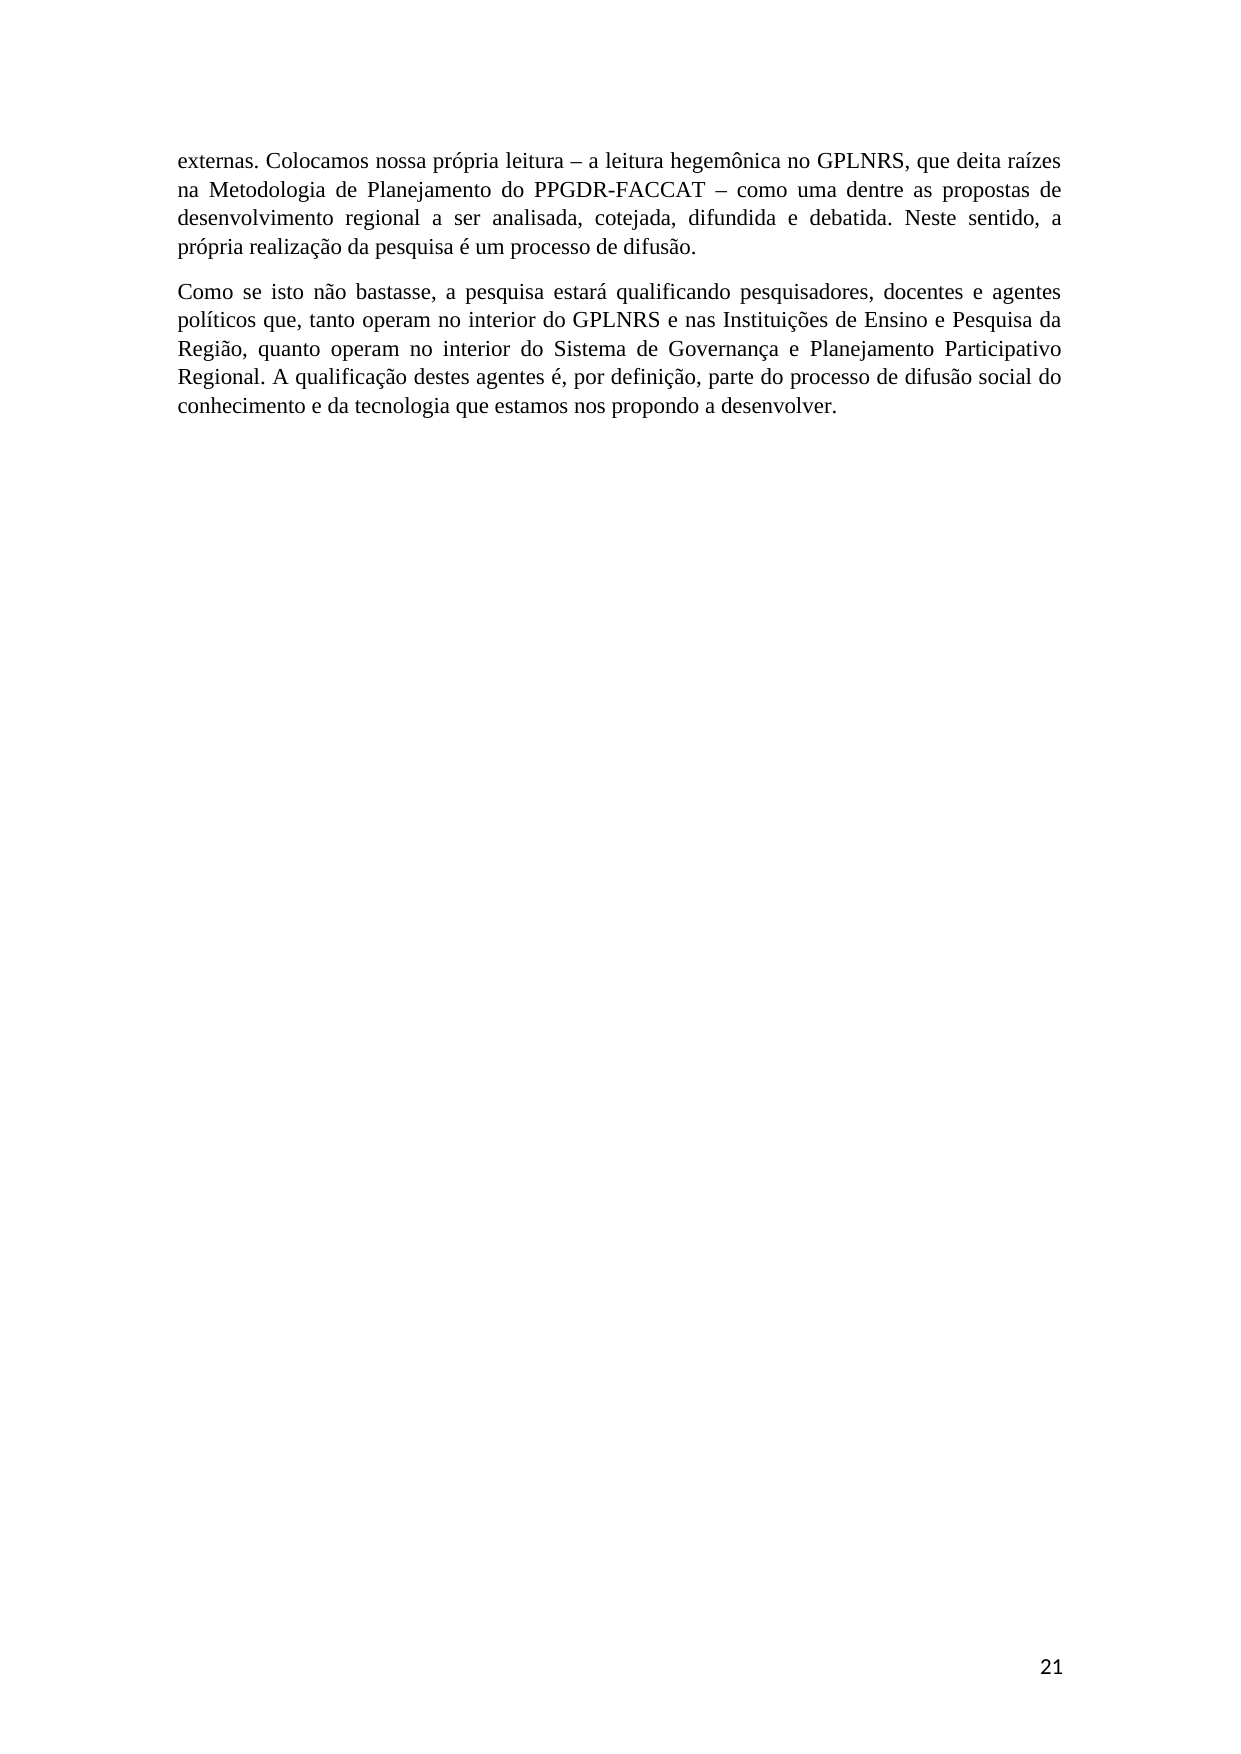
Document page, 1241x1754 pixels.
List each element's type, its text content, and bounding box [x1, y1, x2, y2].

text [177, 148, 1063, 259]
text Como se isto não bastasse, a pesquisa estará qualificando pesquisadores, docentes e agentes políticos que, tanto operam no interior do GPLNRS e nas Instituições de Ensino e Pesquisa da Região, quanto operam no interior do Sistema de Governança e Planejamento Participativo Regional. A qualificação destes agentes é, por definição, parte do processo de difusão social do conhecimento e da tecnologia que estamos nos propondo a desenvolver. [177, 278, 1063, 418]
